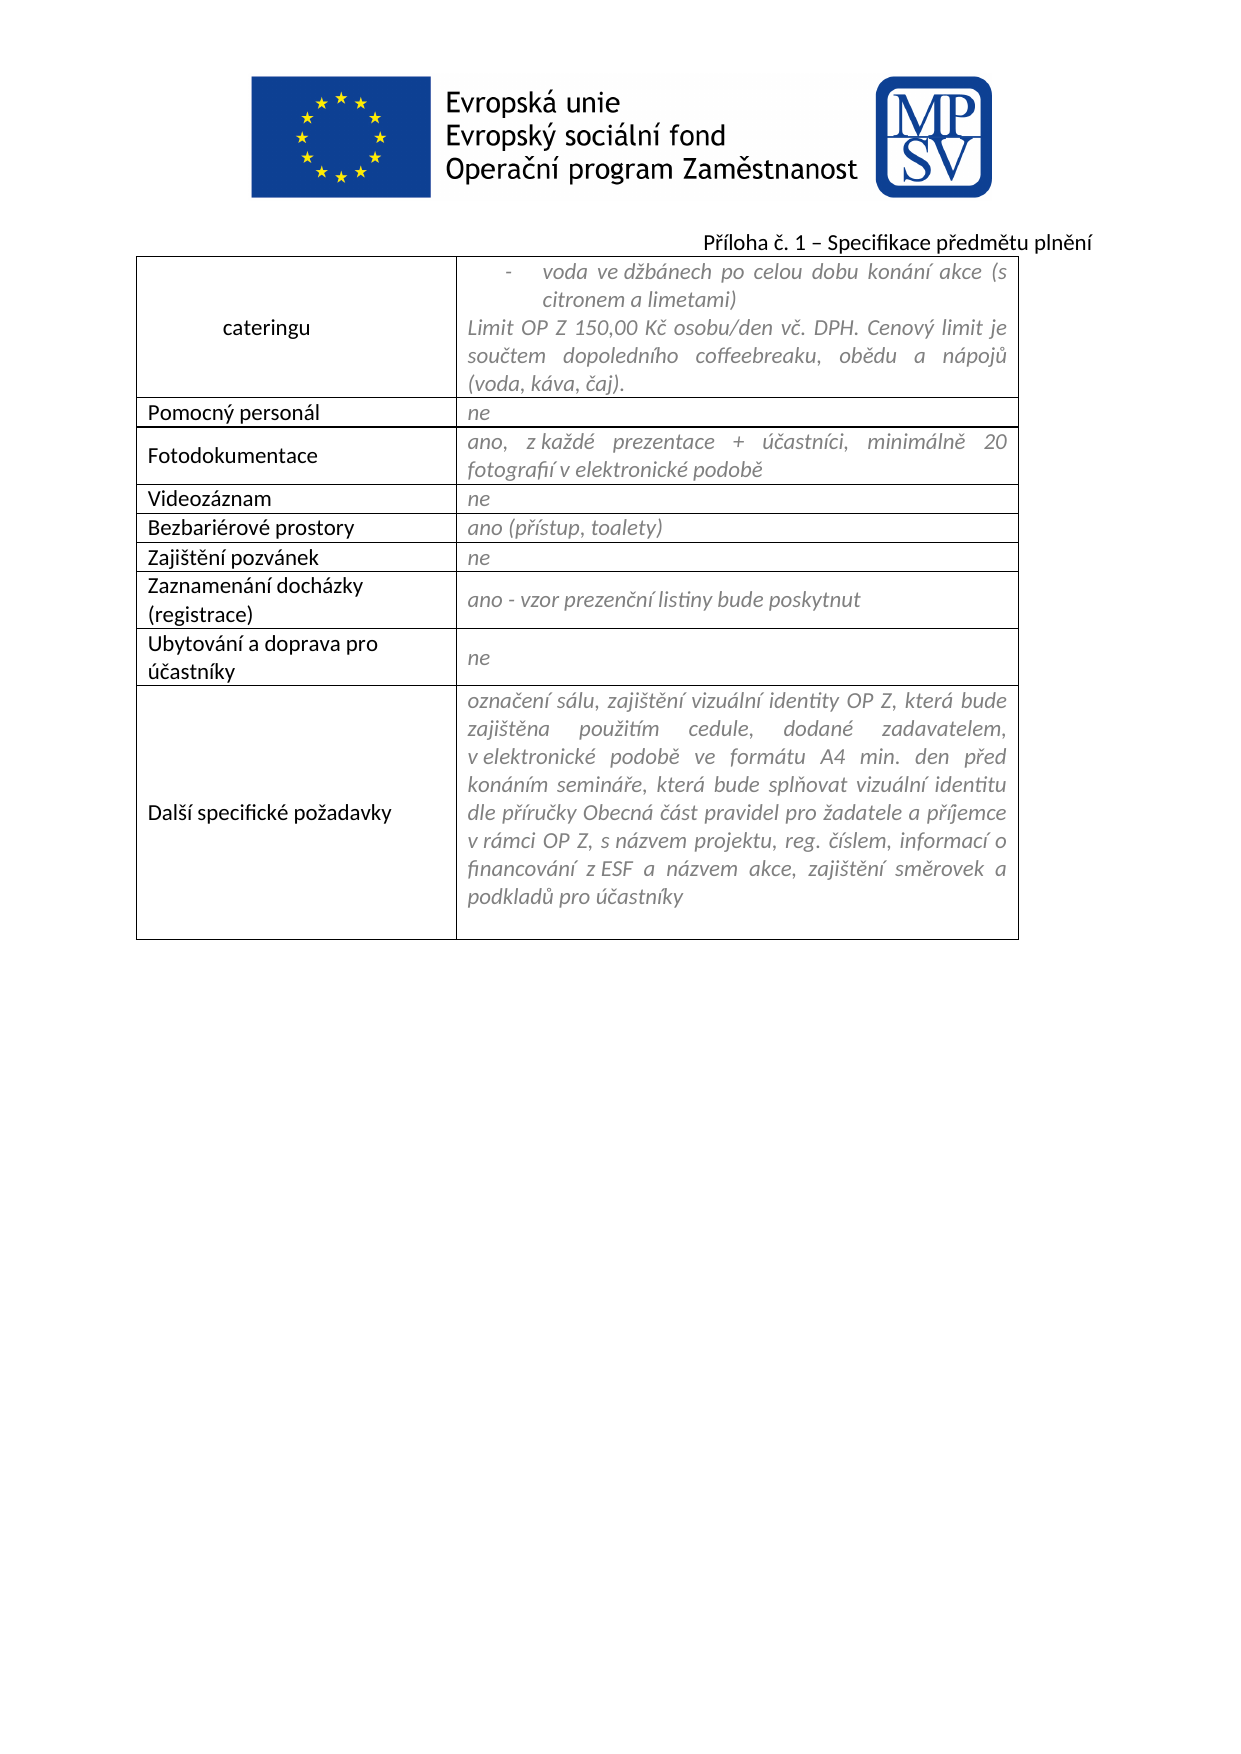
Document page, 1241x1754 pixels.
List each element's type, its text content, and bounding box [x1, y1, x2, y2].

table_cell Zajištění pozvánek [137, 543, 456, 571]
table_cell Videozáznam [137, 485, 456, 512]
table_cell ne [457, 629, 1018, 685]
table_cell ano (přístup, toalety) [457, 514, 1018, 542]
table_cell ano - vzor prezenční listiny bude poskytnut [457, 572, 1018, 628]
table_cell ne [457, 485, 1018, 512]
table_cell označení sálu, zajištění vizuální identity OP Z, která bude zajištěna použitím cedule, dodané zadavatelem, v elektronické podobě ve formátu A4 min. den před konáním semináře, která bude splňovat vizuální identitu dle příručky Obecná část pravidel pro žadatele a příjemce v rámci OP Z, s názvem projektu, reg. číslem, informací o financování z ESF a názvem akce, zajištění směrovek a podkladů pro účastníky [457, 686, 1018, 939]
table_cell Fotodokumentace [137, 428, 456, 483]
table_cell ne [457, 398, 1018, 426]
picture [248, 73, 992, 201]
table_cell ano, z každé prezentace + účastníci, minimálně 20 fotografií v elektronické podobě [457, 428, 1018, 483]
table_cell ne [457, 543, 1018, 571]
table_cell Pomocný personál [137, 398, 456, 426]
table_cell Bezbariérové prostory [137, 514, 456, 542]
table_cell Zaznamenání docházky (registrace) [137, 572, 456, 628]
table_cell Další specifické požadavky [137, 686, 456, 939]
table_cell Další požadavky ke cateringu [137, 257, 456, 397]
table_cell Ubytování a doprava pro účastníky [137, 629, 456, 685]
